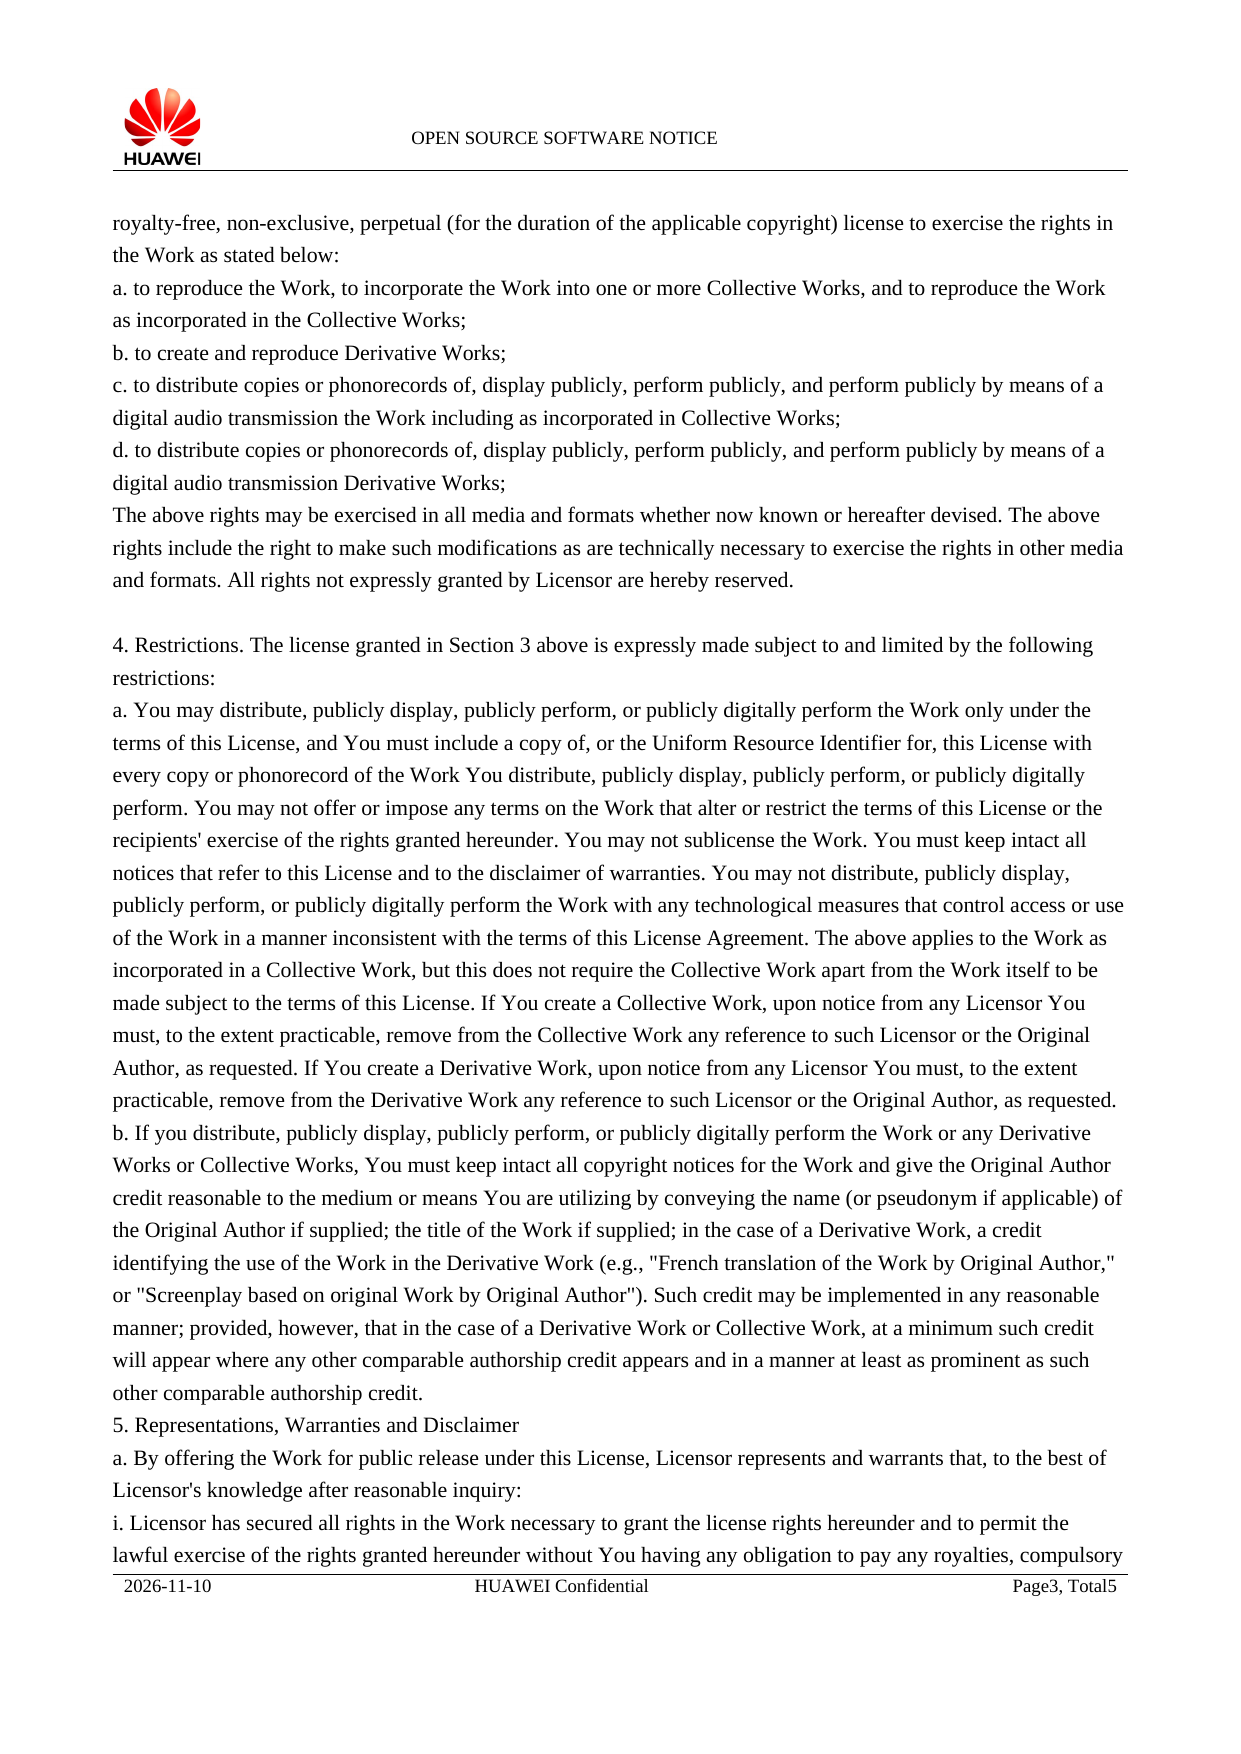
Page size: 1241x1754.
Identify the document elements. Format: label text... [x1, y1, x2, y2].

picture [124, 88, 201, 165]
